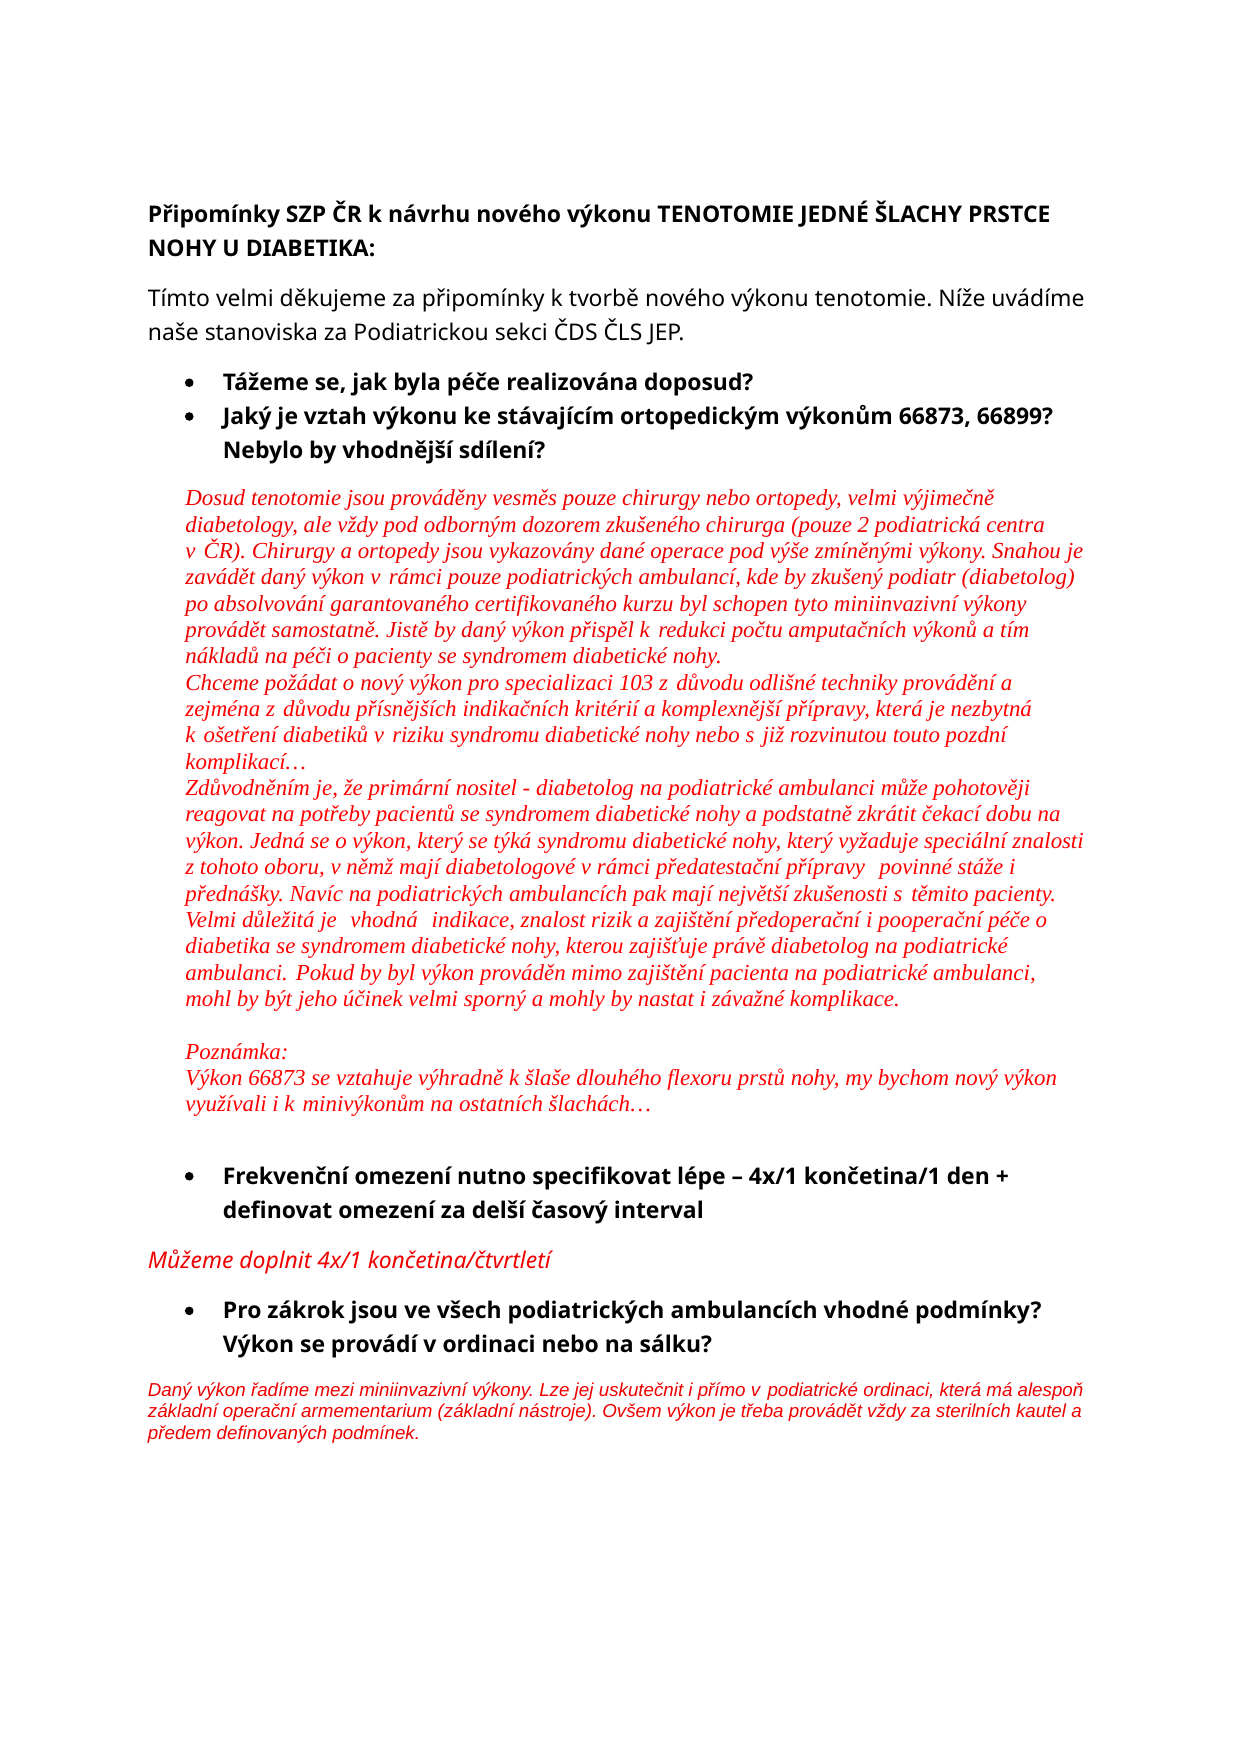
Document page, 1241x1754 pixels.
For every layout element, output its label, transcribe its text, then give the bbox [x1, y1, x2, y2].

list Pro zákrok jsou ve všech podiatrických ambulancích vhodné podmínky? Výkon se provádí v ordinaci nebo na sálku? [185, 1294, 1093, 1359]
list Frekvenční omezení nutno specifikovat lépe – 4x/1 končetina/1 den + definovat omezení za delší časový interval [185, 1160, 1093, 1225]
text Daný výkon řadíme mezi miniinvazivní výkony. Lze jej uskutečnit i přímo v podiatrické ordinaci, která má alespoň základní operační armementarium (základní nástroje). Ovšem výkon je třeba provádět vždy za sterilních kautel a předem definovaných podmínek. [148, 1379, 1093, 1443]
text Poznámka: [185, 1038, 1093, 1064]
text Tímto velmi děkujeme za připomínky k tvorbě nového výkonu tenotomie. Níže uvádíme naše stanoviska za Podiatrickou sekci ČDS ČLS JEP. [148, 282, 1093, 347]
text Zdůvodněním je, že primární nositel - diabetolog na podiatrické ambulanci může pohotověji reagovat na potřeby pacientů se syndromem diabetické nohy a podstatně zkrátit čekací dobu na výkon. Jedná se o výkon, který se týká syndromu diabetické nohy, který vyžaduje speciální znalosti z tohoto oboru, v němž mají diabetologové v rámci předatestační přípravy povinné stáže i přednášky. Navíc na podiatrických ambulancích pak mají největší zkušenosti s těmito pacienty. Velmi důležitá je vhodná indikace, znalost rizik a zajištění předoperační i pooperační péče o diabetika se syndromem diabetické nohy, kterou zajišťuje právě diabetolog na podiatrické ambulanci. Pokud by byl výkon prováděn mimo zajištění pacienta na podiatrické ambulanci, mohl by být jeho účinek velmi sporný a mohly by nastat i závažné komplikace. [185, 774, 1093, 1011]
text Chceme požádat o nový výkon pro specializaci 103 z důvodu odlišné techniky provádění a zejména z důvodu přísnějších indikačních kritérií a komplexnější přípravy, která je nezbytná k ošetření diabetiků v riziku syndromu diabetické nohy nebo s již rozvinutou touto pozdní komplikací… [185, 669, 1093, 774]
list Tážeme se, jak byla péče realizována doposud? [185, 366, 1093, 398]
text Dosud tenotomie jsou prováděny vesměs pouze chirurgy nebo ortopedy, velmi výjimečně diabetology, ale vždy pod odborným dozorem zkušeného chirurga (pouze 2 podiatrická centra v ČR). Chirurgy a ortopedy jsou vykazovány dané operace pod výše zmíněnými výkony. Snahou je zavádět daný výkon v rámci pouze podiatrických ambulancí, kde by zkušený podiatr (diabetolog) po absolvování garantovaného certifikovaného kurzu byl schopen tyto miniinvazivní výkony provádět samostatně. Jistě by daný výkon přispěl k redukci počtu amputačních výkonů a tím nákladů na péči o pacienty se syndromem diabetické nohy. [185, 484, 1093, 669]
list Jaký je vztah výkonu ke stávajícím ortopedickým výkonům 66873, 66899? Nebylo by vhodnější sdílení? [185, 400, 1093, 465]
text Výkon 66873 se vztahuje výhradně k šlaše dlouhého flexoru prstů nohy, my bychom nový výkon využívali i k minivýkonům na ostatních šlachách… [185, 1064, 1093, 1117]
text Připomínky SZP ČR k návrhu nového výkonu TENOTOMIE JEDNÉ ŠLACHY PRSTCE NOHY U DIABETIKA: [148, 198, 1093, 263]
text Můžeme doplnit 4x/1 končetina/čtvrtletí [148, 1244, 1093, 1275]
